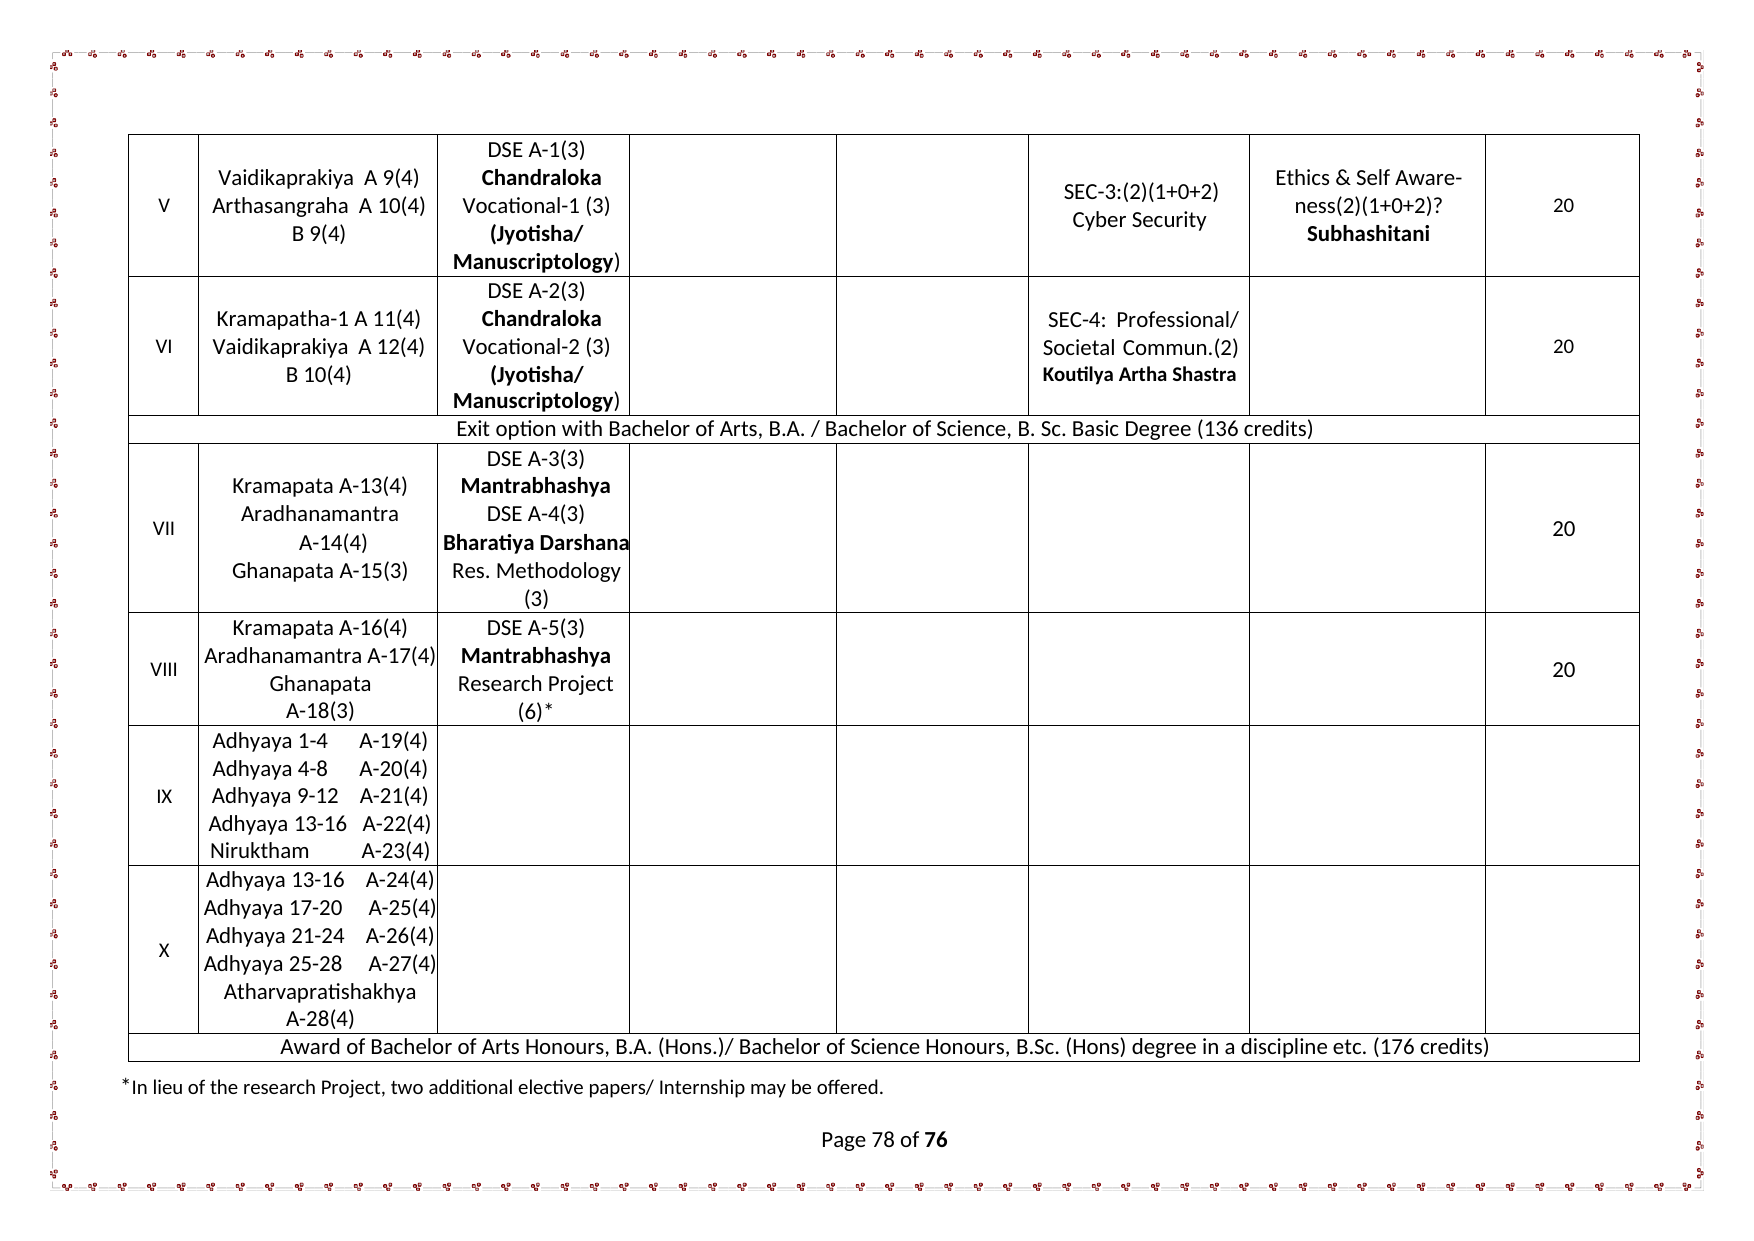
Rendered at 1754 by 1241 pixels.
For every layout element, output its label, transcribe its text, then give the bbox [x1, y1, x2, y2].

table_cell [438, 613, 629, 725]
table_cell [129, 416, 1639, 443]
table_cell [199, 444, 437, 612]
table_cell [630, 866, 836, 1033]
picture [50, 50, 1704, 1191]
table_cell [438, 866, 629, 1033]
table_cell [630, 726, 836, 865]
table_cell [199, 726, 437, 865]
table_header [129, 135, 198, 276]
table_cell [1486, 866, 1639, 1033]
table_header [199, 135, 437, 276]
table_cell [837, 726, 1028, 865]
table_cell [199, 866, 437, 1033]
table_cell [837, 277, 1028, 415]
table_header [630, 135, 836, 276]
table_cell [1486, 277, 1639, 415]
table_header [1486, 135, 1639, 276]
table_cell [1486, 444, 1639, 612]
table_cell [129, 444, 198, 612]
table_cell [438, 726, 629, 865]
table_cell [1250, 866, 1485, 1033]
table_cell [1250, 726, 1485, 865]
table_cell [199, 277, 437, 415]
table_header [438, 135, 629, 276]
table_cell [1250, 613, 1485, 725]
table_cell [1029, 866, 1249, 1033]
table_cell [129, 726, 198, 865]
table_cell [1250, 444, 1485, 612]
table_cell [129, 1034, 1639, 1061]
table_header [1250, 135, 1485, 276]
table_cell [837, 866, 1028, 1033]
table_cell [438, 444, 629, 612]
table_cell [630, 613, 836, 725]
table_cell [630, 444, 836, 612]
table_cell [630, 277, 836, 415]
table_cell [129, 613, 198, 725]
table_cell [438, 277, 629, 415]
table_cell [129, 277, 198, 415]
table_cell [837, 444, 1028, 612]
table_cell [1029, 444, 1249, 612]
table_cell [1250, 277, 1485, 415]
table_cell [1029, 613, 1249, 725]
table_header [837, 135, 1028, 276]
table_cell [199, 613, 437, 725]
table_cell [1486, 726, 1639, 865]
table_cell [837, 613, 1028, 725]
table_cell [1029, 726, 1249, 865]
text *In lieu of the research Project, two additional elective papers/ Internship may be offered. [120, 1072, 1652, 1100]
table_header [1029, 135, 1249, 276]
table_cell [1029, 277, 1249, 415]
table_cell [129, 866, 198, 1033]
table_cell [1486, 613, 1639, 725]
